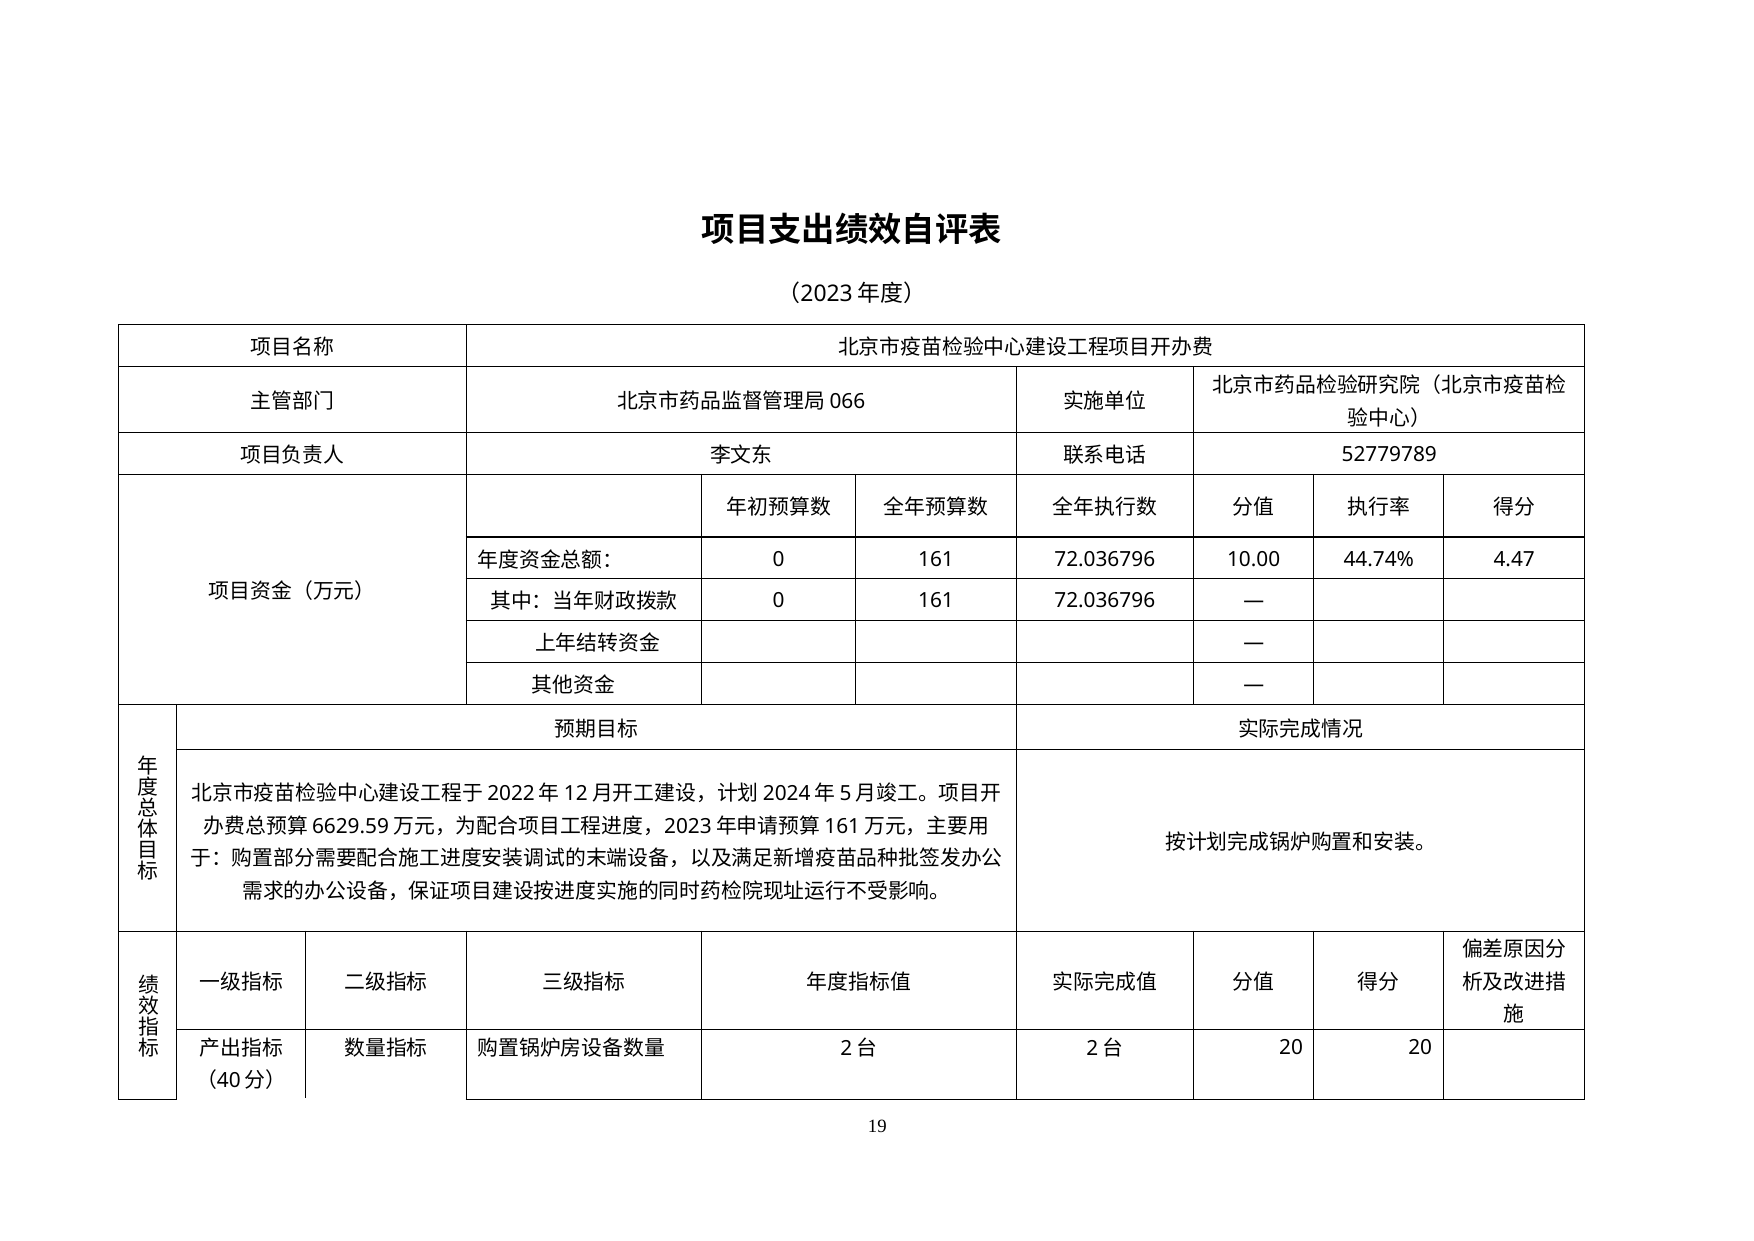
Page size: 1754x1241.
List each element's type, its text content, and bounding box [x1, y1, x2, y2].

table_cell 年度总体目标 [119, 705, 176, 931]
table_cell 项目名称 [119, 325, 466, 366]
table_cell 4.47 [1444, 538, 1584, 578]
table_cell 李文东 [467, 433, 1016, 474]
table_cell 年度指标值 [702, 932, 1016, 1029]
table_cell [856, 621, 1016, 662]
table_cell 年初预算数 [702, 475, 855, 536]
table_header 项目支出绩效自评表 [118, 129, 1585, 259]
table_cell [702, 663, 855, 704]
table_cell [467, 475, 701, 536]
table_cell [1444, 1030, 1584, 1099]
table_cell 2台 [1017, 1030, 1193, 1099]
table_cell 72.036796 [1017, 538, 1193, 578]
table_cell 161 [856, 579, 1016, 620]
table_cell 数量指标 [306, 1030, 466, 1099]
table_cell [1444, 579, 1584, 620]
table_cell [1017, 621, 1193, 662]
table_cell 二级指标 [306, 932, 466, 1029]
table_cell 实际完成值 [1017, 932, 1193, 1029]
table_cell 执行率 [1314, 475, 1443, 536]
table_cell 0 [702, 538, 855, 578]
table_cell 绩效指标 [119, 932, 176, 1099]
table_cell 20 [1194, 1030, 1313, 1099]
table_cell [702, 621, 855, 662]
table_cell 北京市疫苗检验中心建设工程于2022年12月开工建设，计划2024年5月竣工。项目开办费总预算6629.59万元，为配合项目工程进度，2023年申请预算161万元，主要用于：购置部分需要配合施工进度安装调试的末端设备，以及满足新增疫苗品种批签发办公需求的办公设备，保证项目建设按进度实施的同时药检院现址运行不受影响。 [177, 750, 1016, 931]
table_cell 实施单位 [1017, 367, 1193, 432]
table_cell [1444, 621, 1584, 662]
table_cell [856, 663, 1016, 704]
table_cell [1017, 663, 1193, 704]
table_cell 2台 [702, 1030, 1016, 1099]
table_cell 按计划完成锅炉购置和安装。 [1017, 750, 1584, 931]
table_cell 161 [856, 538, 1016, 578]
table_cell 52779789 [1194, 433, 1584, 474]
table_cell 全年预算数 [856, 475, 1016, 536]
table_cell 项目资金（万元） [119, 475, 466, 704]
table_cell 北京市疫苗检验中心建设工程项目开办费 [467, 325, 1584, 366]
table_cell — [1194, 621, 1313, 662]
table_cell 联系电话 [1017, 433, 1193, 474]
table_cell 20 [1314, 1030, 1443, 1099]
table_cell — [1194, 579, 1313, 620]
table_cell — [1194, 663, 1313, 704]
table_cell 购置锅炉房设备数量 [467, 1030, 701, 1099]
table_cell [1444, 663, 1584, 704]
table_cell 偏差原因分析及改进措施 [1444, 932, 1584, 1029]
table_cell 72.036796 [1017, 579, 1193, 620]
table_cell 0 [702, 579, 855, 620]
table_cell 主管部门 [119, 367, 466, 432]
table_cell 10.00 [1194, 538, 1313, 578]
table_cell 得分 [1314, 932, 1443, 1029]
table_cell 上年结转资金 [467, 621, 701, 662]
table_cell [1314, 579, 1443, 620]
table_cell 得分 [1444, 475, 1584, 536]
table_cell 三级指标 [467, 932, 701, 1029]
table_cell 分值 [1194, 932, 1313, 1029]
table_cell 北京市药品检验研究院（北京市疫苗检验中心） [1194, 367, 1584, 432]
table_cell 分值 [1194, 475, 1313, 536]
table_cell （2023年度） [118, 259, 1585, 324]
table_cell [1314, 663, 1443, 704]
table_cell 全年执行数 [1017, 475, 1193, 536]
table_cell 产出指标 （40分） [177, 1030, 306, 1099]
table_cell 其中：当年财政拨款 [467, 579, 701, 620]
table_cell 一级指标 [177, 932, 305, 1029]
table_cell 实际完成情况 [1017, 705, 1584, 749]
table_cell 44.74% [1314, 538, 1443, 578]
table_cell 北京市药品监督管理局066 [467, 367, 1016, 432]
table_cell 项目负责人 [119, 433, 466, 474]
table_cell 其他资金 [467, 663, 701, 704]
table_cell 预期目标 [177, 705, 1016, 749]
table_cell [1314, 621, 1443, 662]
table_cell 年度资金总额： [467, 538, 701, 578]
